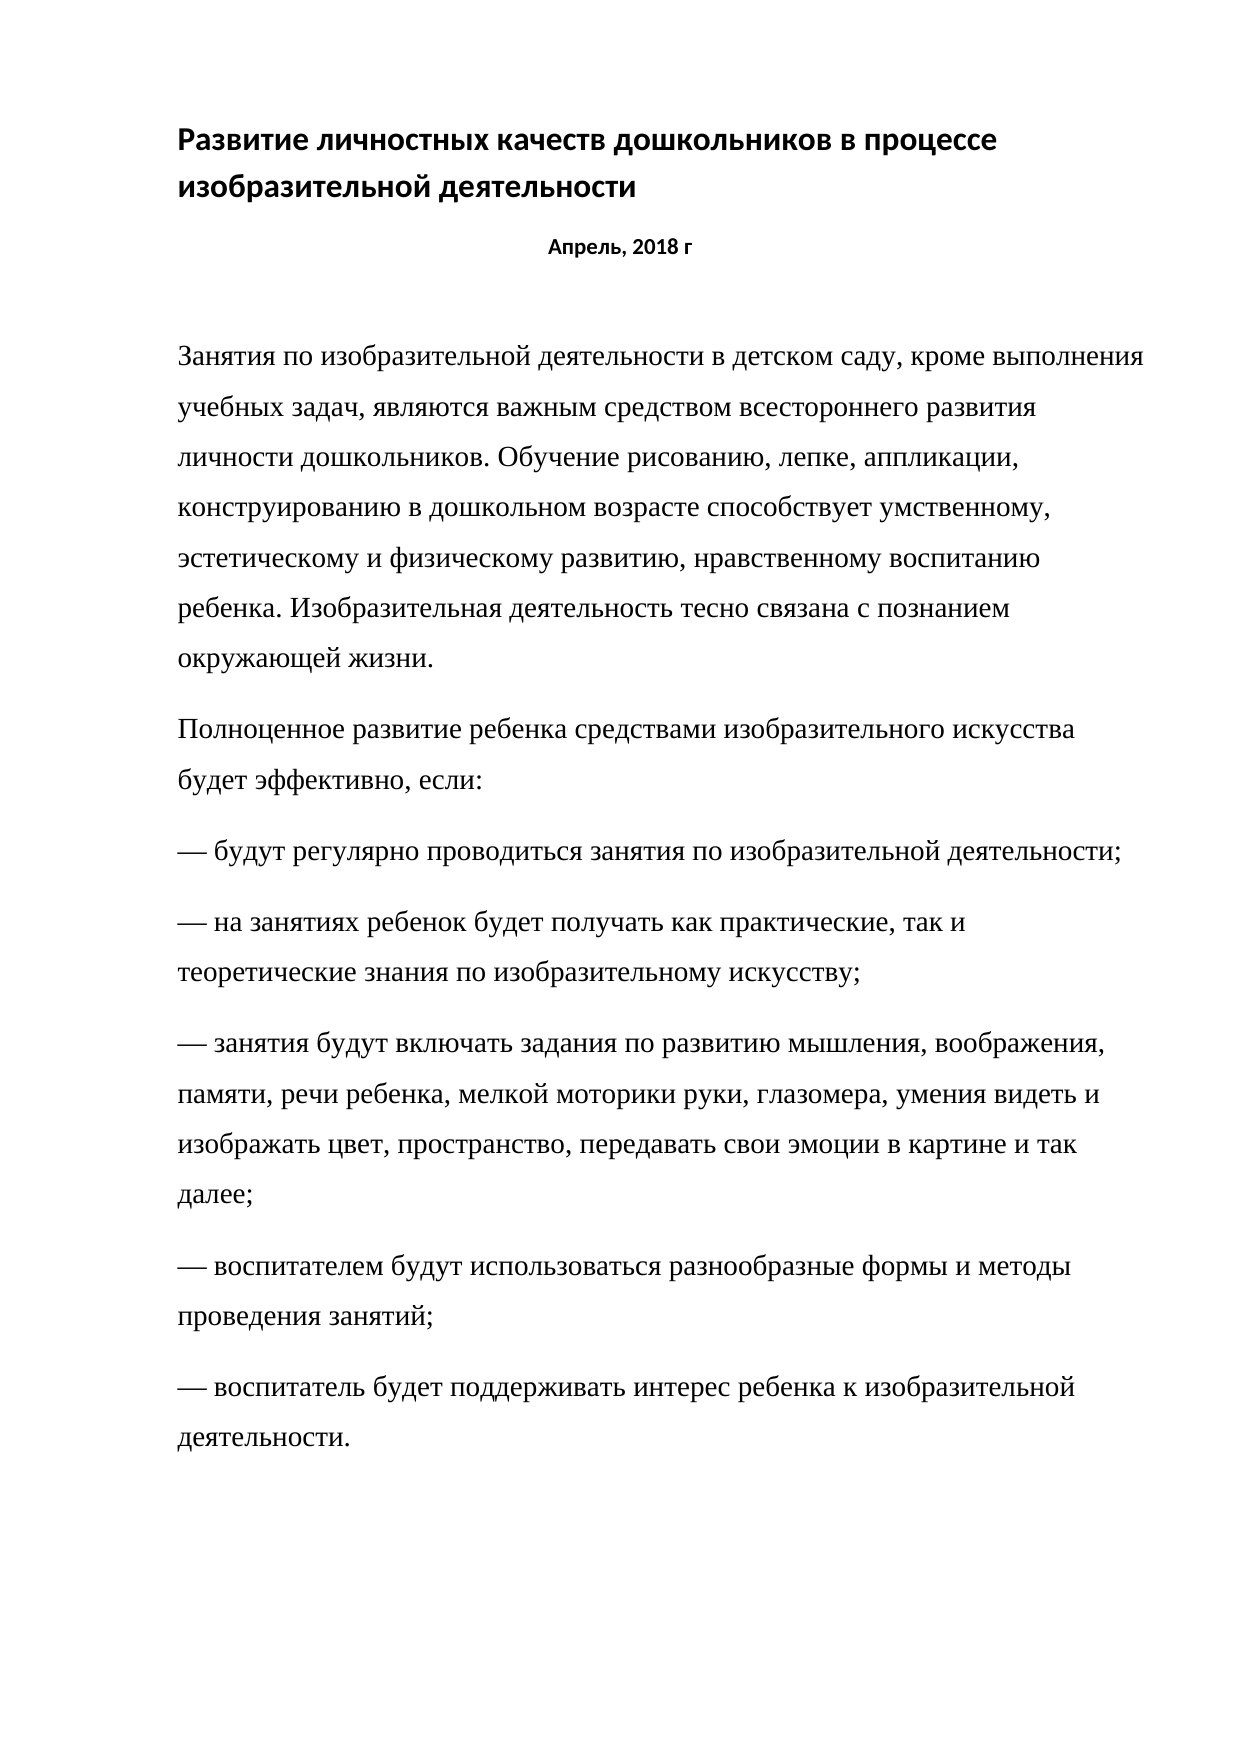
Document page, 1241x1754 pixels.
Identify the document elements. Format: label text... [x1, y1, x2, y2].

text Занятия по изобразительной деятельности в детском саду, кроме выполнения учебных задач, являются важным средством всестороннего развития личности дошкольников. Обучение рисованию, лепке, аппликации, конструированию в дошкольном возрасте способствует умственному, эстетическому и физическому развитию, нравственному воспитанию ребенка. Изобразительная деятельность тесно связана с познанием окружающей жизни. [177, 338, 1152, 674]
text — на занятиях ребенок будет получать как практические, так и теоретические знания по изобразительному искусству; [177, 904, 1152, 988]
text — занятия будут включать задания по развитию мышления, воображения, памяти, речи ребенка, мелкой моторики руки, глазомера, умения видеть и изображать цвет, пространство, передавать свои эмоции в картине и так далее; [177, 1026, 1152, 1210]
text Полноценное развитие ребенка средствами изобразительного искусства будет эффективно, если: [177, 712, 1152, 795]
text — будут регулярно проводиться занятия по изобразительной деятельности; [177, 833, 1152, 867]
text Апрель, 2018 г [177, 232, 1152, 261]
text — воспитателем будут использоваться разнообразные формы и методы проведения занятий; [177, 1248, 1152, 1332]
text Развитие личностных качеств дошкольников в процессе изобразительной деятельности [177, 118, 1152, 206]
text — воспитатель будет поддерживать интерес ребенка к изобразительной деятельности. [177, 1369, 1152, 1453]
